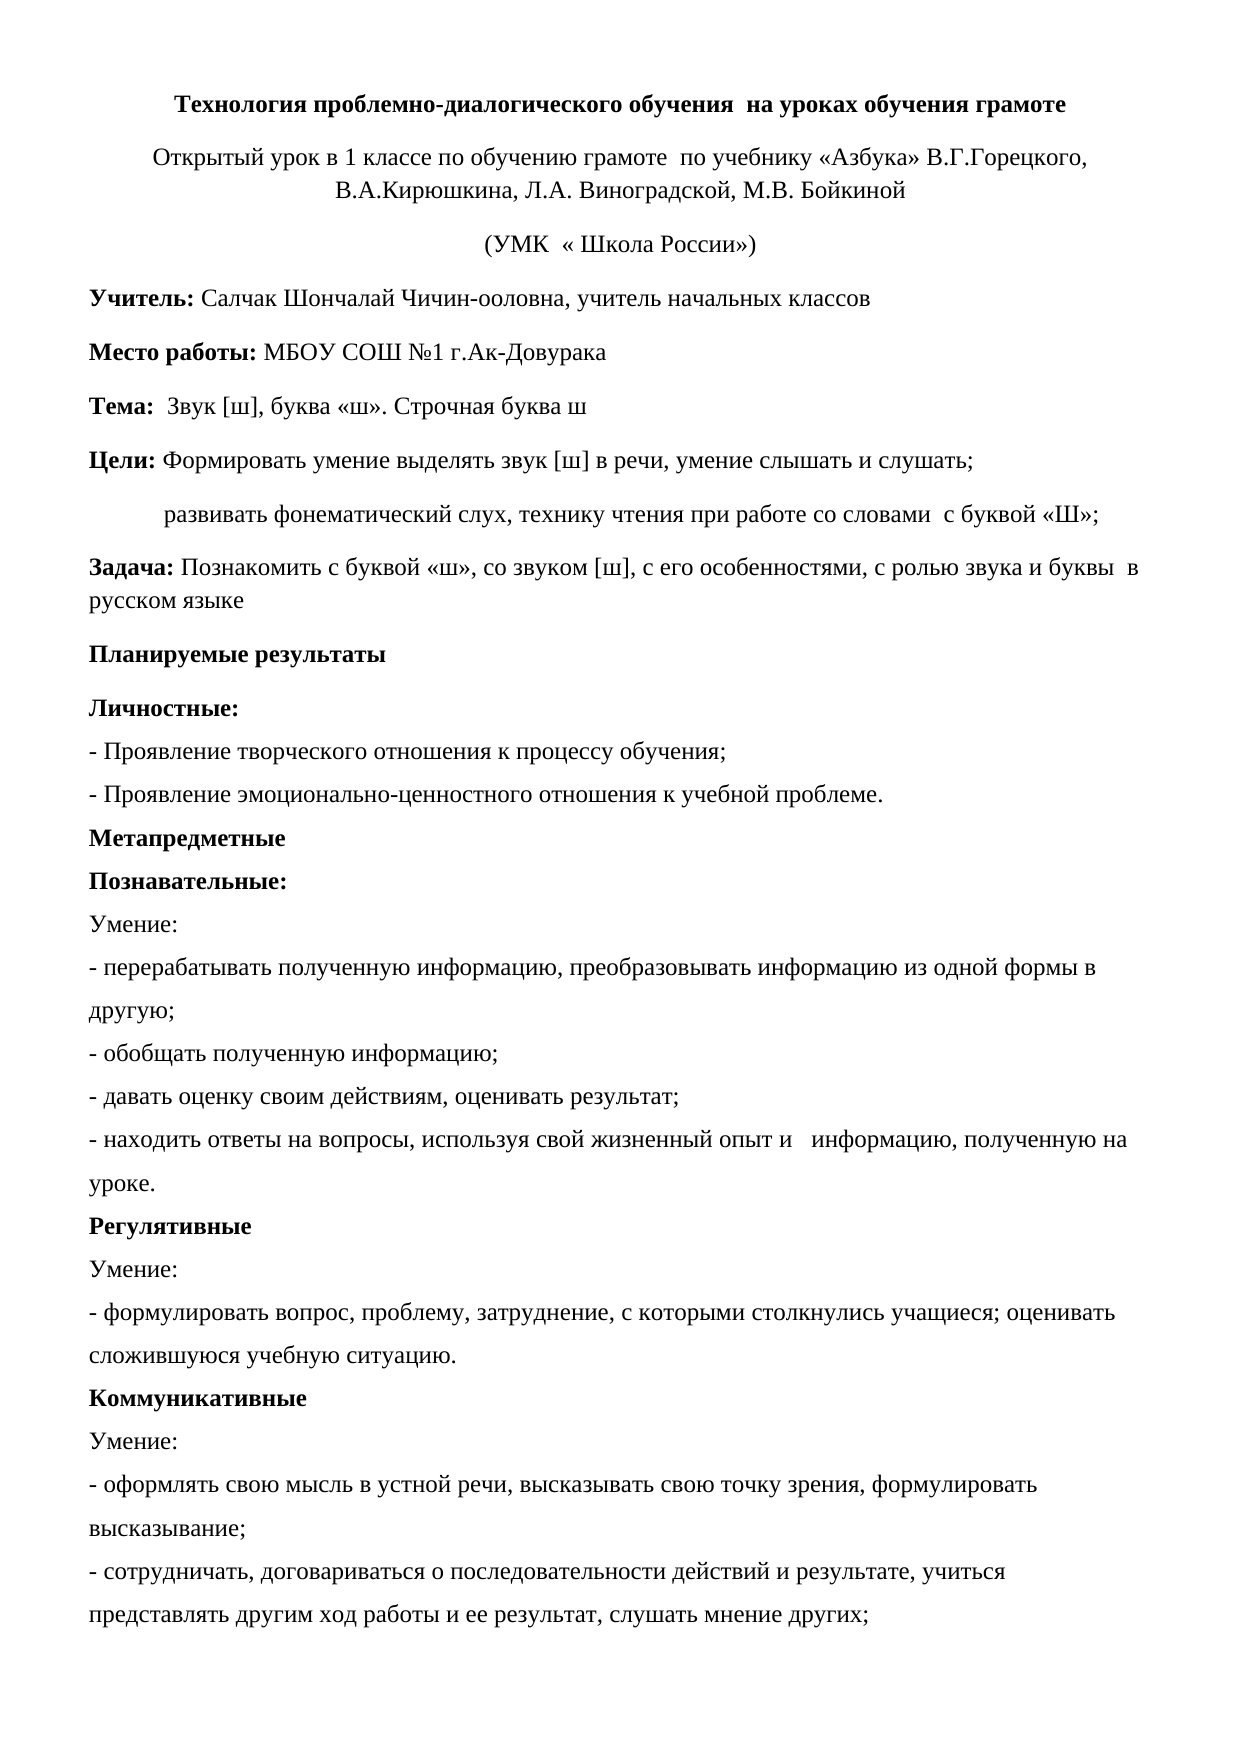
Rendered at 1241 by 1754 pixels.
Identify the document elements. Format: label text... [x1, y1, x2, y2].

text - давать оценку своим действиям, оценивать результат; [89, 1081, 1152, 1110]
text Учитель: Салчак Шончалай Чичин-ооловна, учитель начальных классов [89, 283, 1152, 312]
text Умение: [89, 909, 1152, 938]
text Метапредметные [89, 823, 1152, 851]
text Место работы: МБОУ СОШ №1 г.Ак-Довурака [89, 337, 1152, 366]
text - сотрудничать, договариваться о последовательности действий и результате, учиться представлять другим ход работы и ее результат, слушать мнение других; [89, 1556, 1152, 1628]
text - Проявление творческого отношения к процессу обучения; [89, 736, 1152, 765]
text Цели: Формировать умение выделять звук [ш] в речи, умение слышать и слушать; [89, 445, 1152, 473]
text Открытый урок в 1 классе по обучению грамоте по учебнику «Азбука» В.Г.Горецкого, В.А.Кирюшкина, Л.А. Виноградской, М.В. Бойкиной [89, 142, 1152, 204]
text Умение: [89, 1254, 1152, 1283]
text Умение: [89, 1426, 1152, 1455]
text - перерабатывать полученную информацию, преобразовывать информацию из одной формы в другую; [89, 952, 1152, 1024]
text - Проявление эмоционально-ценностного отношения к учебной проблеме. [89, 779, 1152, 808]
text - обобщать полученную информацию; [89, 1038, 1152, 1067]
text развивать фонематический слух, технику чтения при работе со словами с буквой «Ш»; [89, 499, 1152, 527]
text - оформлять свою мысль в устной речи, высказывать свою точку зрения, формулировать высказывание; [89, 1469, 1152, 1541]
text Задача: Познакомить с буквой «ш», со звуком [ш], с его особенностями, с ролью звука и буквы в русском языке [89, 552, 1152, 614]
text - формулировать вопрос, проблему, затруднение, с которыми столкнулись учащиеся; оценивать сложившуюся учебную ситуацию. [89, 1297, 1152, 1369]
text Тема: Звук [ш], буква «ш». Строчная буква ш [89, 391, 1152, 420]
text Коммуникативные [89, 1383, 1152, 1412]
text Регулятивные [89, 1211, 1152, 1239]
text Технология проблемно-диалогического обучения на уроках обучения грамоте [89, 89, 1152, 117]
text Познавательные: [89, 866, 1152, 894]
text - находить ответы на вопросы, используя свой жизненный опыт и информацию, полученную на уроке. [89, 1124, 1152, 1196]
text Личностные: [89, 693, 1152, 722]
text Планируемые результаты [89, 639, 1152, 668]
text (УМК « Школа России») [89, 229, 1152, 258]
